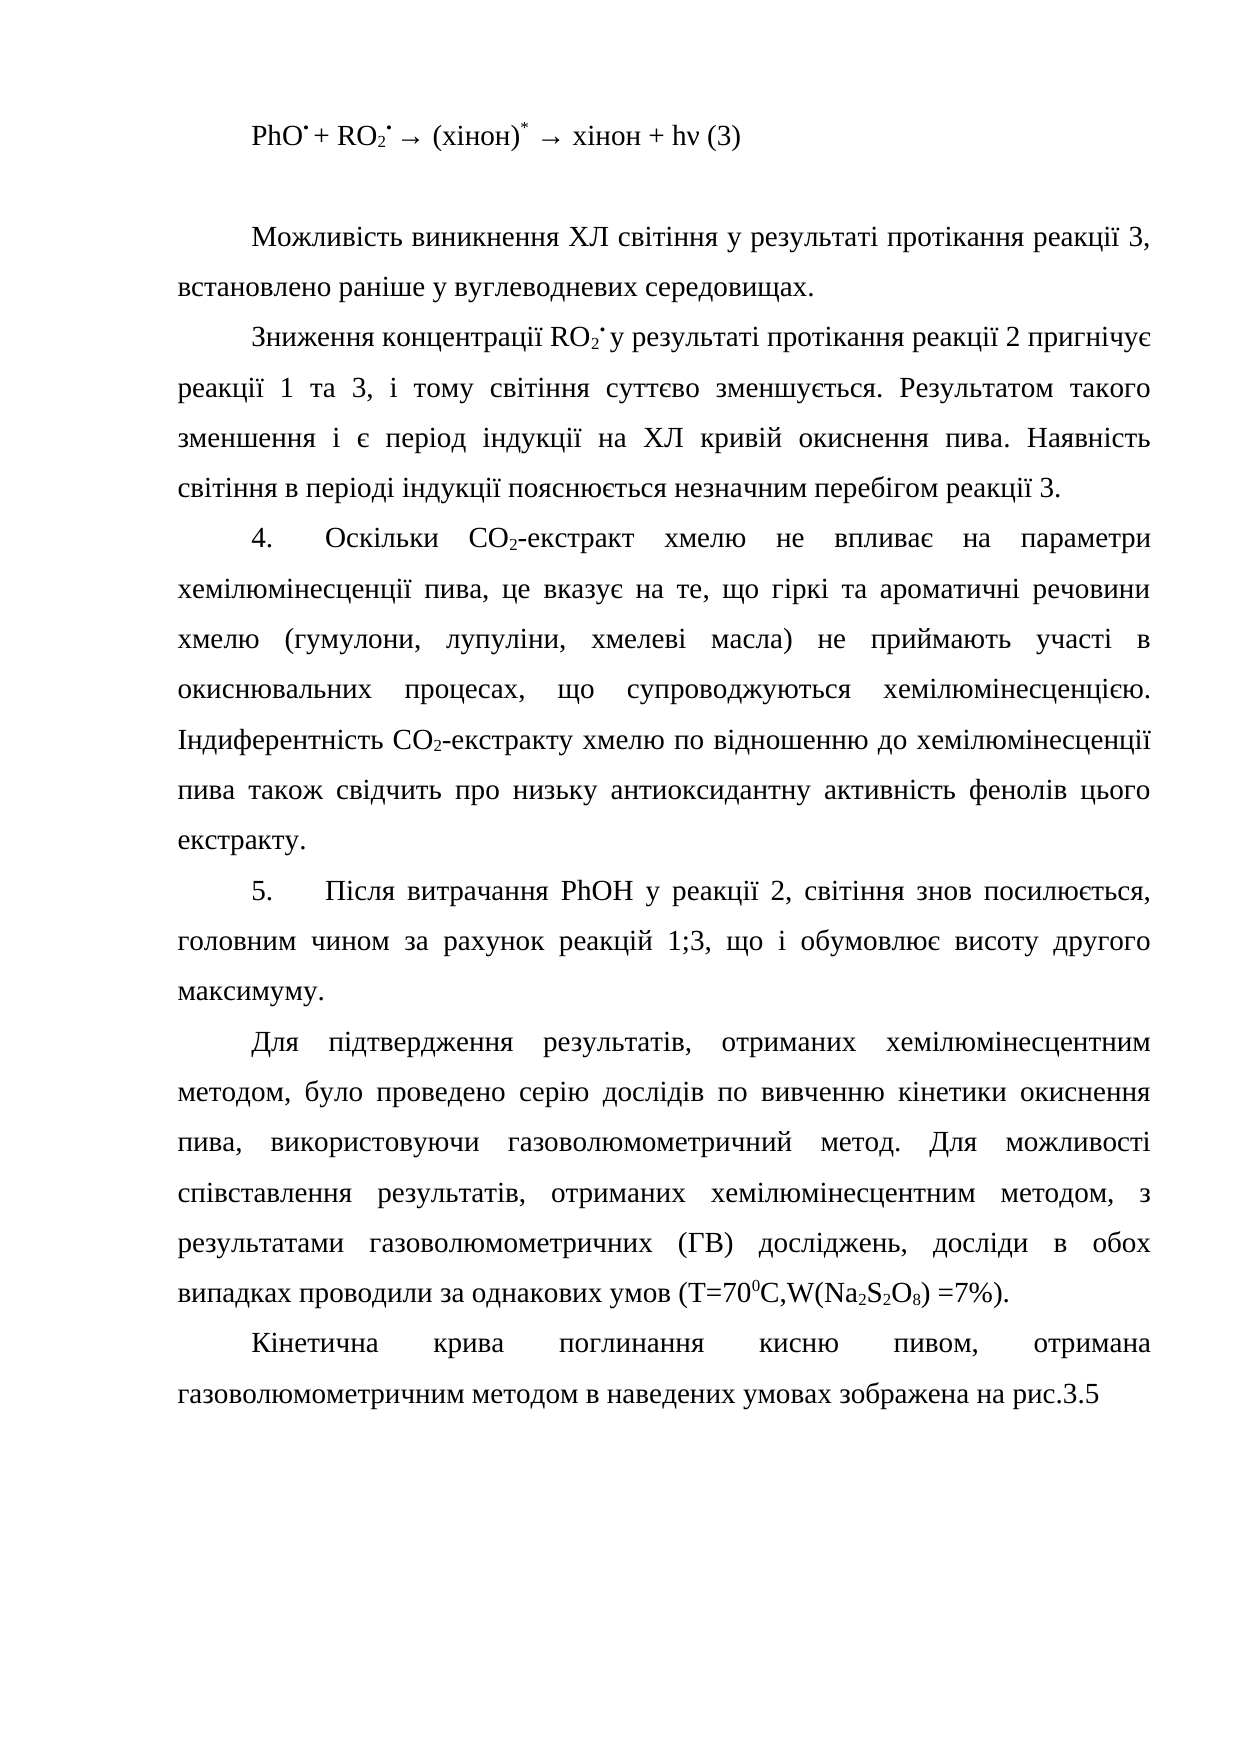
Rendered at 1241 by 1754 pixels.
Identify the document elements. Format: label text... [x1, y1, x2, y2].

text Зниження концентрації RO2• у результаті протікання реакції 2 пригнічує реакції 1 та 3, і тому світіння суттєво зменшується. Результатом такого зменшення і є період індукції на ХЛ кривій окиснення пива. Наявність світіння в періоді індукції пояснюється незначним перебігом реакції 3. [177, 319, 1152, 504]
text Для підтвердження результатів, отриманих хемілюмінесцентним методом, було проведено серію дослідів по вивченню кінетики окиснення пива, використовуючи газоволюмометричний метод. Для можливості співставлення результатів, отриманих хемілюмінесцентним методом, з результатами газоволюмометричних (ГВ) досліджень, досліди в обох випадках проводили за однакових умов (Т=700С,W(Na2S2O8) =7%). [177, 1024, 1152, 1309]
list Оскільки СО2-екстракт хмелю не впливає на параметри хемілюмінесценції пива, це вказує на те, що гіркі та ароматичні речовини хмелю (гумулони, лупуліни, хмелеві масла) не приймають участі в окиснювальних процесах, що супроводжуються хемілюмінесценцією. Індиферентність СО2-екстракту хмелю по відношенню до хемілюмінесценції пива також свідчить про низьку антиоксидантну активність фенолів цього екстракту. [177, 521, 1152, 856]
text Кінетична крива поглинання кисню пивом, отримана газоволюмометричним методом в наведених умовах зображена на рис.3.5 [177, 1326, 1152, 1409]
list Після витрачання PhOH у реакції 2, світіння знов посилюється, головним чином за рахунок реакцій 1;3, що і обумовлює висоту другого максимуму. [177, 873, 1152, 1007]
text Можливість виникнення ХЛ світіння у результаті протікання реакції 3, встановлено раніше у вуглеводневих середовищах. [177, 219, 1152, 303]
text PhO• + RO2• → (хінон)* → хінон + hν (3) [177, 118, 1152, 152]
